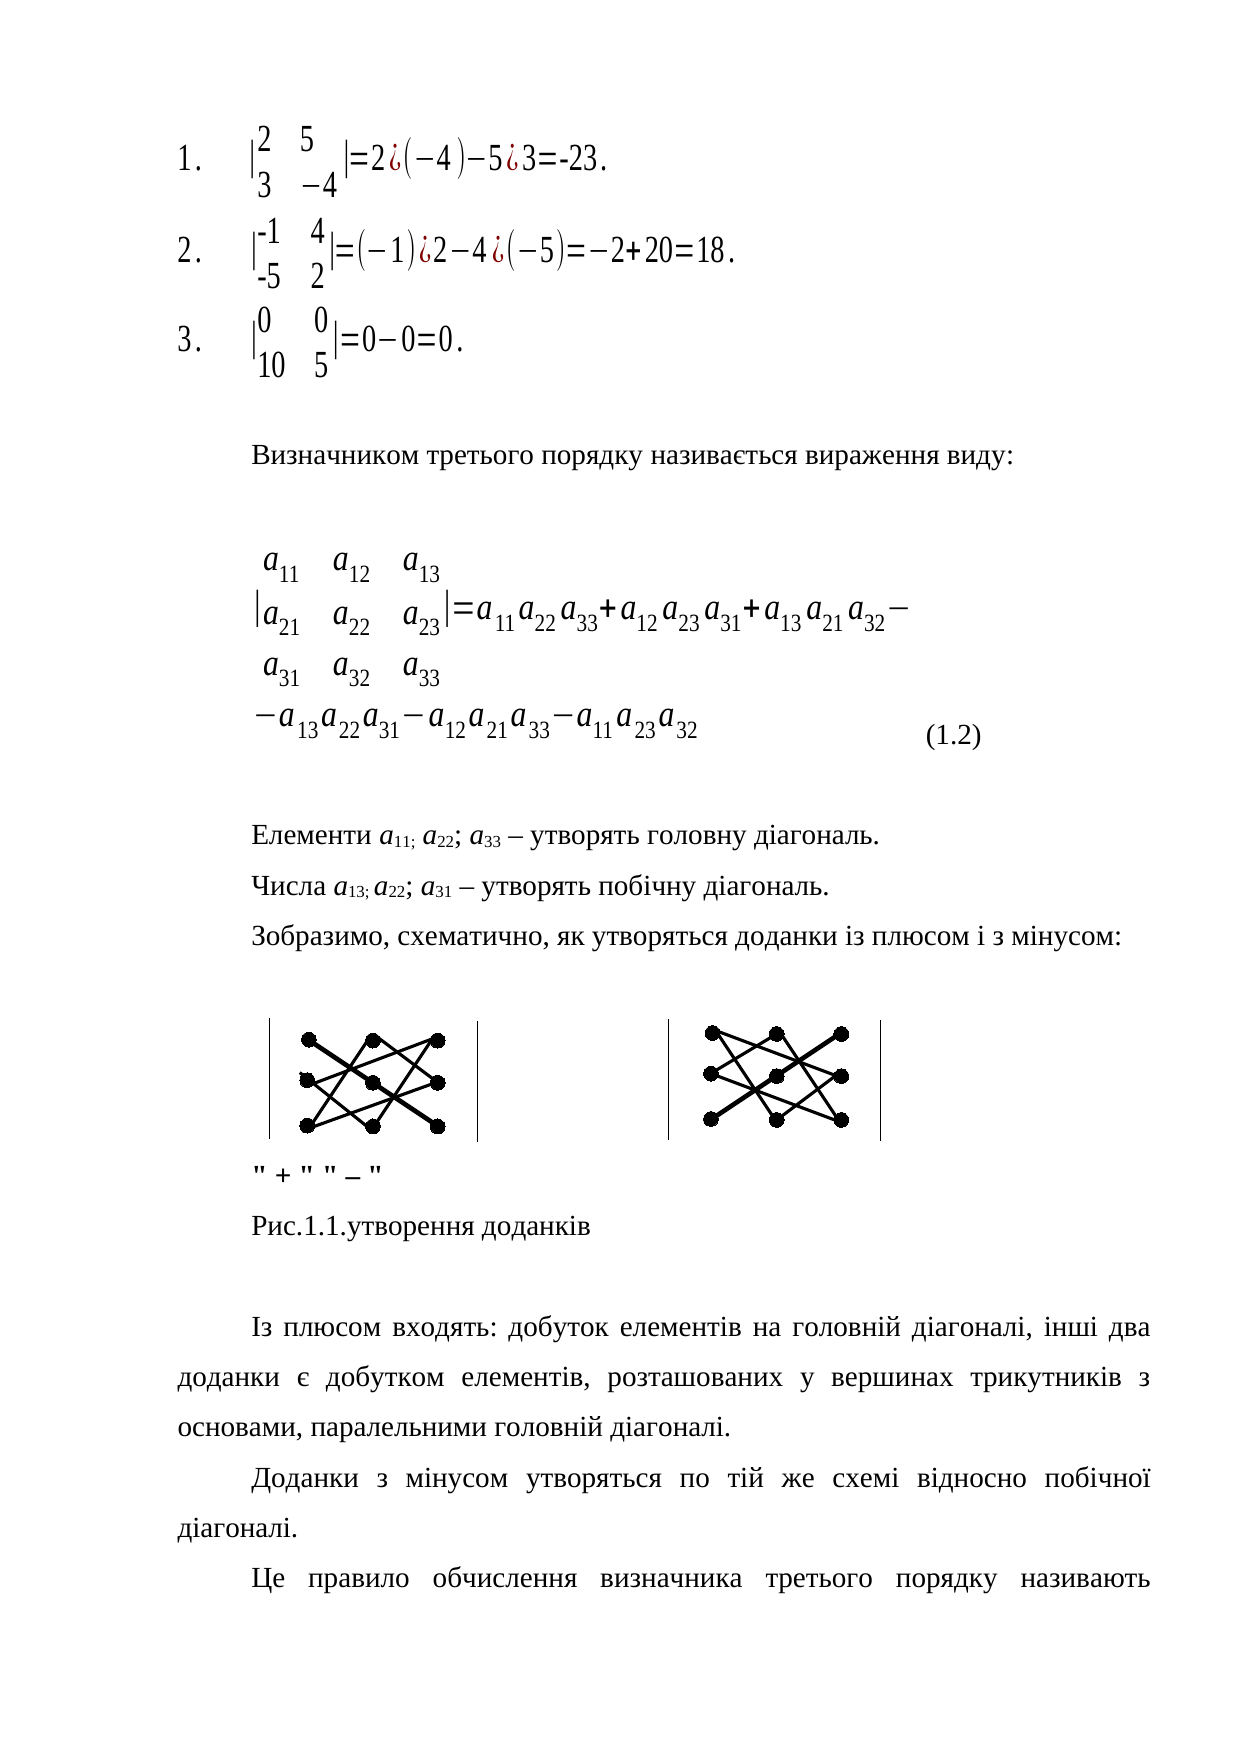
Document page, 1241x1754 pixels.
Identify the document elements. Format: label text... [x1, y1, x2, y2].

text " + " " – " [177, 1158, 1152, 1192]
text Елементи а11; а22; а33 – утворять головну діагональ. [177, 817, 1152, 851]
text Зобразимо, схематично, як утворяться доданки із плюсом і з мінусом: [177, 918, 1152, 952]
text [177, 1561, 1152, 1594]
text Доданки з мінусом утворяться по тій же схемі відносно побічної діагоналі. [177, 1460, 1152, 1544]
text Визначником третього порядку називається вираження виду: [177, 437, 1152, 471]
text Числа а13; а22; а31 – утворять побічну діагональ. [177, 868, 1152, 901]
text Рис.1.1.утворення доданків [177, 1208, 1152, 1242]
text (1.2) [177, 538, 1152, 750]
text Із плюсом входять: добуток елементів на головній діагоналі, інші два доданки є добутком елементів, розташованих у вершинах трикутників з основами, паралельними головній діагоналі. [177, 1309, 1152, 1443]
